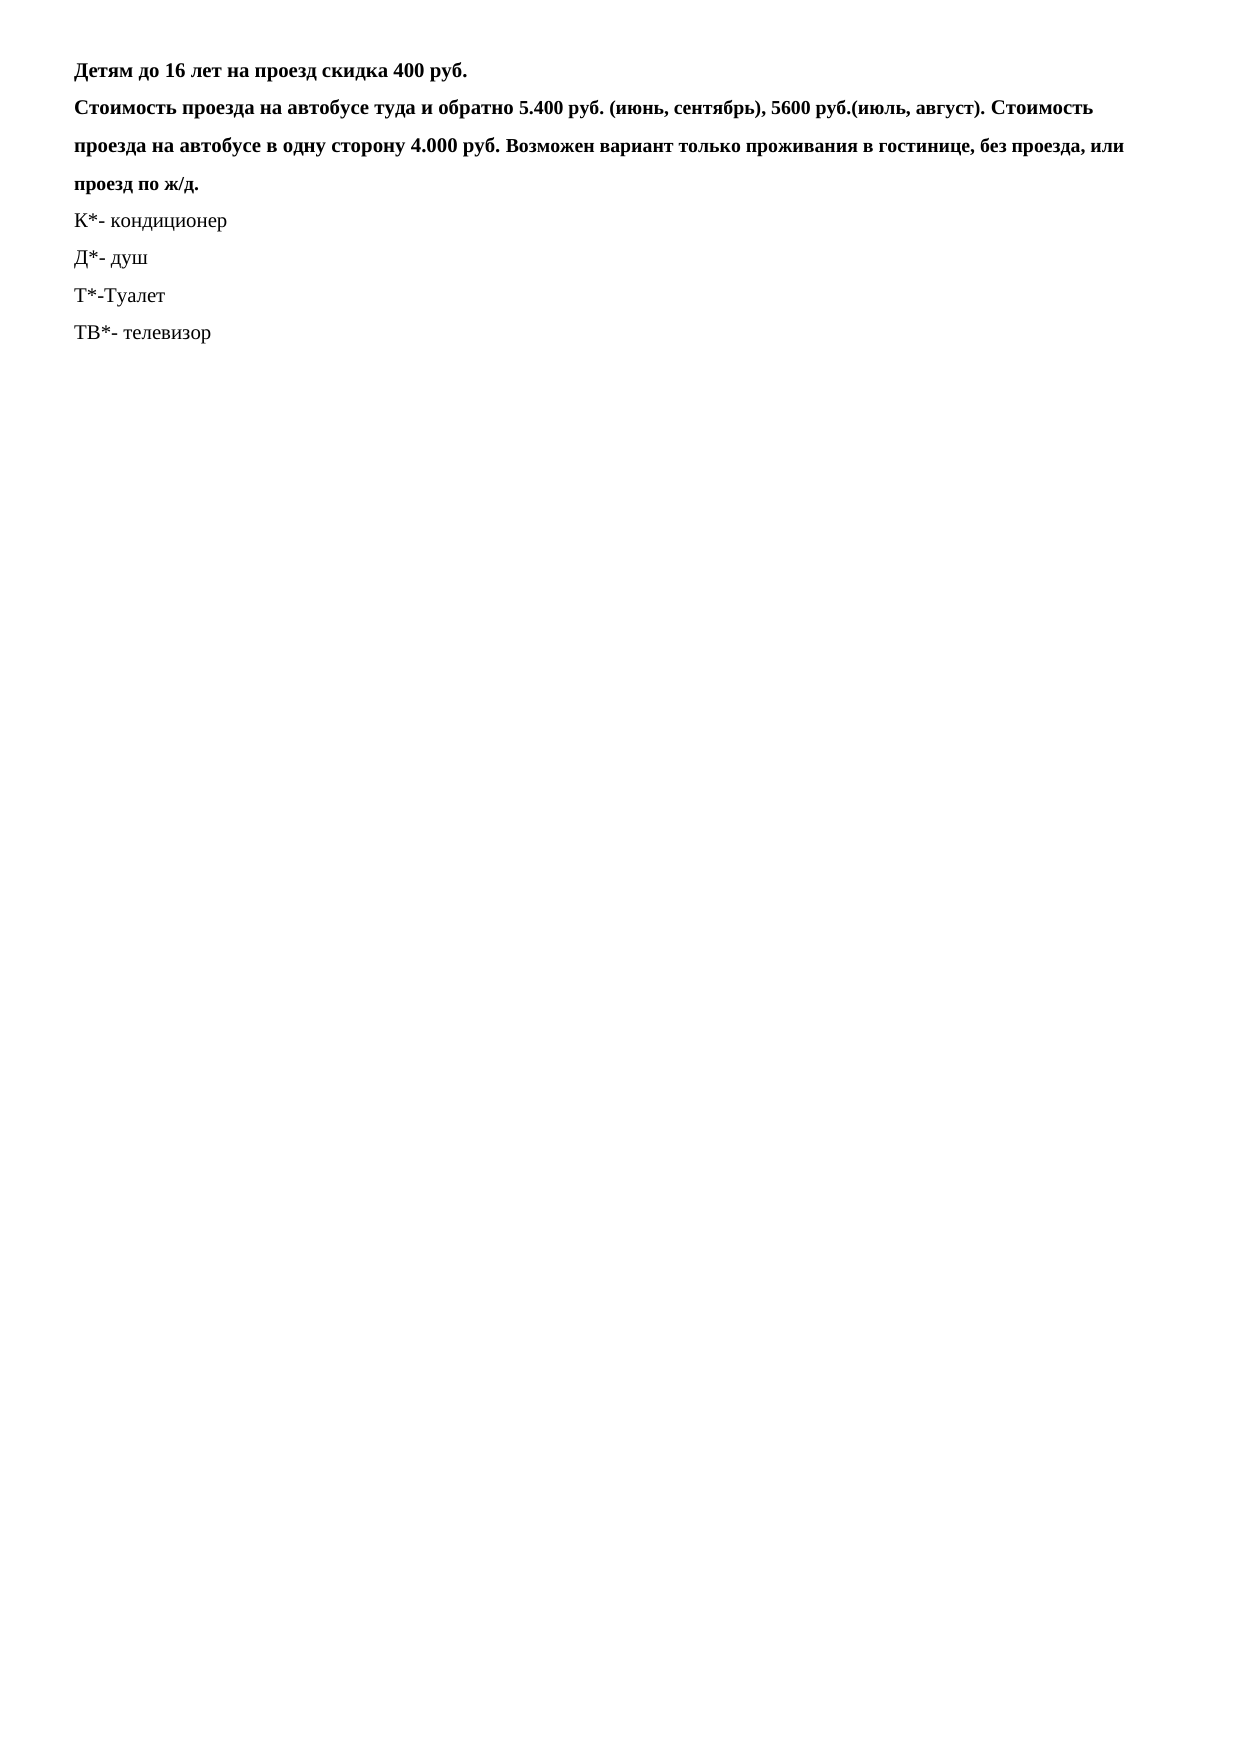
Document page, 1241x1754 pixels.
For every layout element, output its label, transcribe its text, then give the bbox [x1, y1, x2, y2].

text Стоимость проезда на автобусе туда и обратно 5.400 руб. (июнь, сентябрь), 5600 руб.(июль, август). Стоимость проезда на автобусе в одну сторону 4.000 руб. Возможен вариант только проживания в гостинице, без проезда, или проезд по ж/д. [74, 82, 1152, 194]
text Детям до 16 лет на проезд скидка 400 руб. [74, 44, 1152, 82]
text Т*-Туалет [74, 269, 1152, 307]
text К*- кондиционер [74, 194, 1152, 232]
text ТВ*- телевизор [74, 307, 1152, 344]
text Д*- душ [74, 232, 1152, 269]
